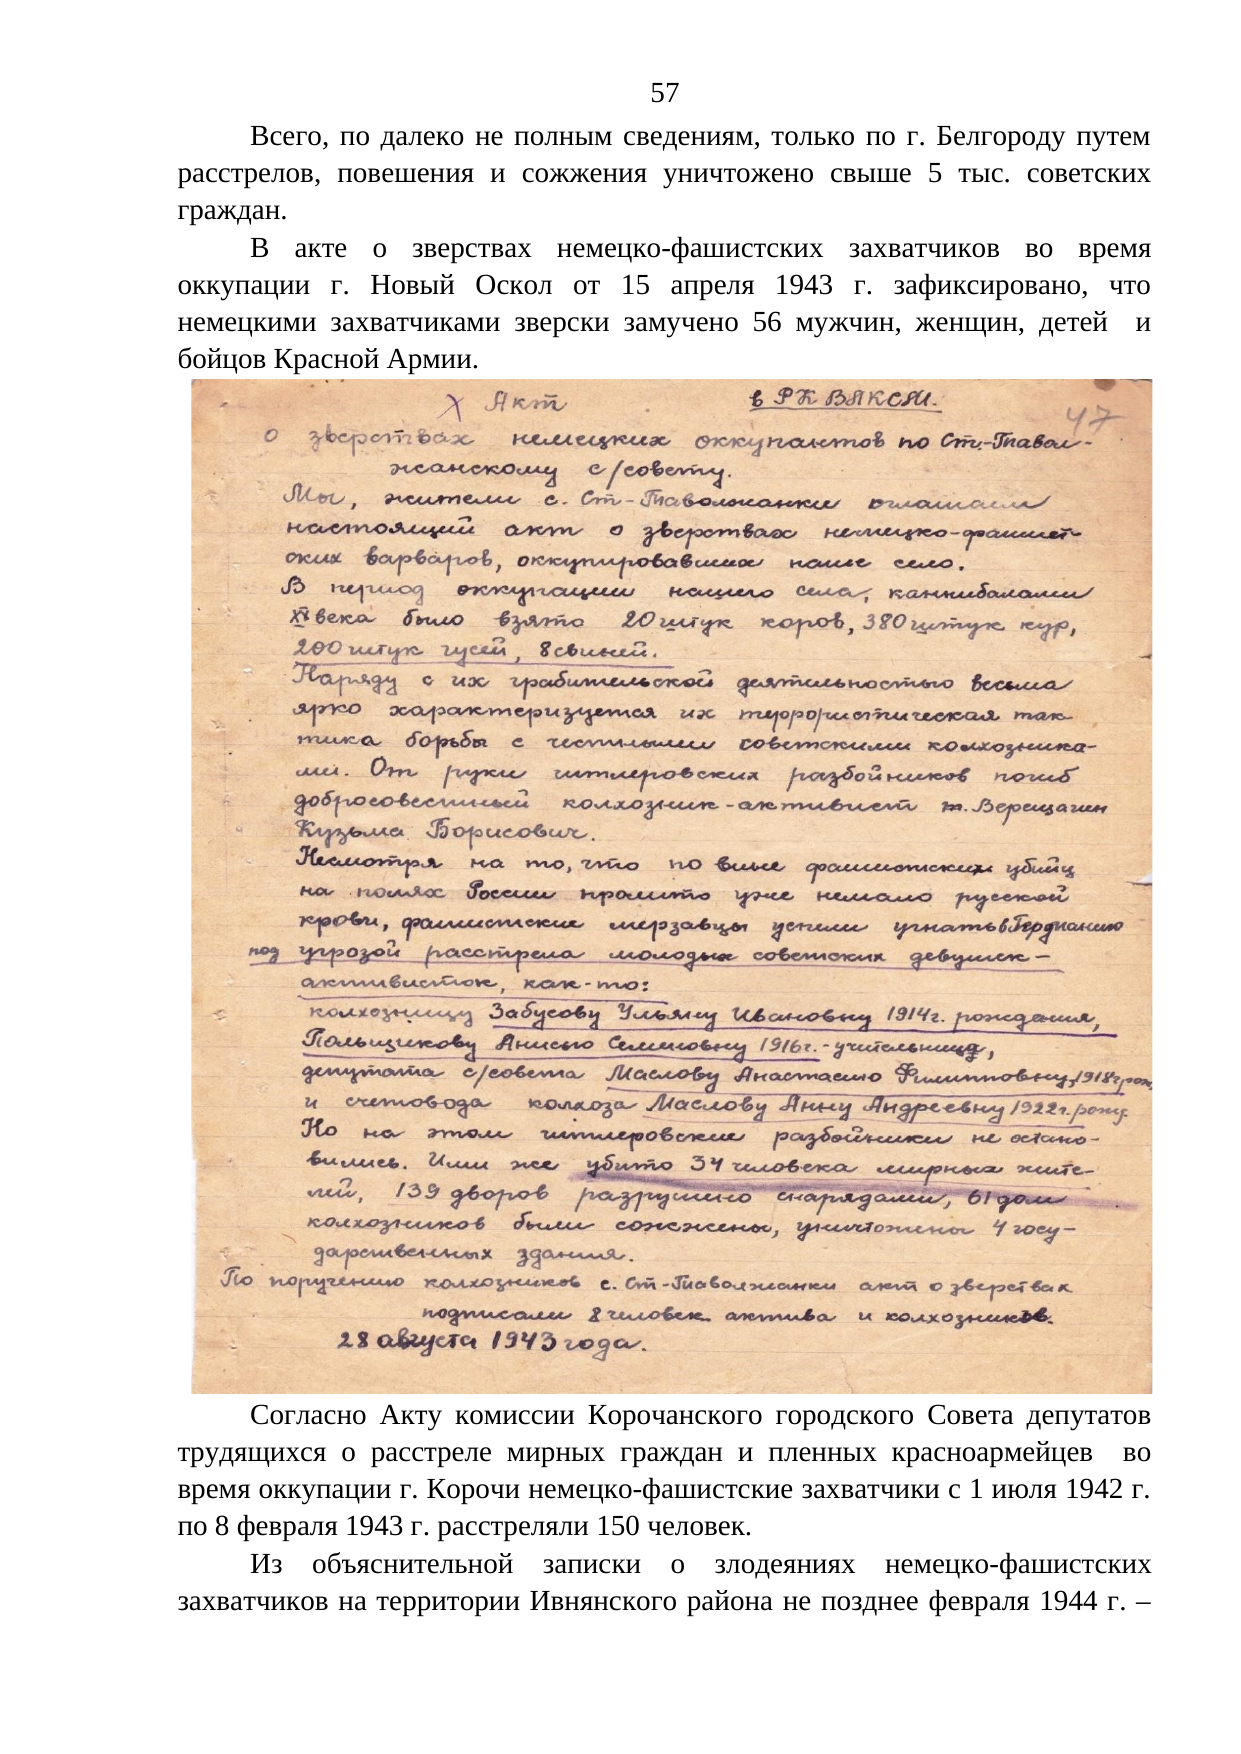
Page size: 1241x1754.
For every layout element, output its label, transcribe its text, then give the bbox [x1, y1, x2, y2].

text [177, 1547, 1152, 1617]
text В акте о зверствах немецко-фашистских захватчиков во время оккупации г. Новый Оскол от 15 апреля 1943 г. зафиксировано, что немецкими захватчиками зверски замучено 56 мужчин, женщин, детей и бойцов Красной Армии. [177, 230, 1152, 374]
picture [191, 379, 1153, 1394]
text Согласно Акту комиссии Корочанского городского Совета депутатов трудящихся о расстреле мирных граждан и пленных красноармейцев во время оккупации г. Корочи немецко-фашистские захватчики с 1 июля 1942 г. по 8 февраля 1943 г. расстреляли 150 человек. [177, 1397, 1152, 1542]
text Всего, по далеко не полным сведениям, только по г. Белгороду путем расстрелов, повешения и сожжения уничтожено свыше 5 тыс. советских граждан. [177, 118, 1152, 225]
